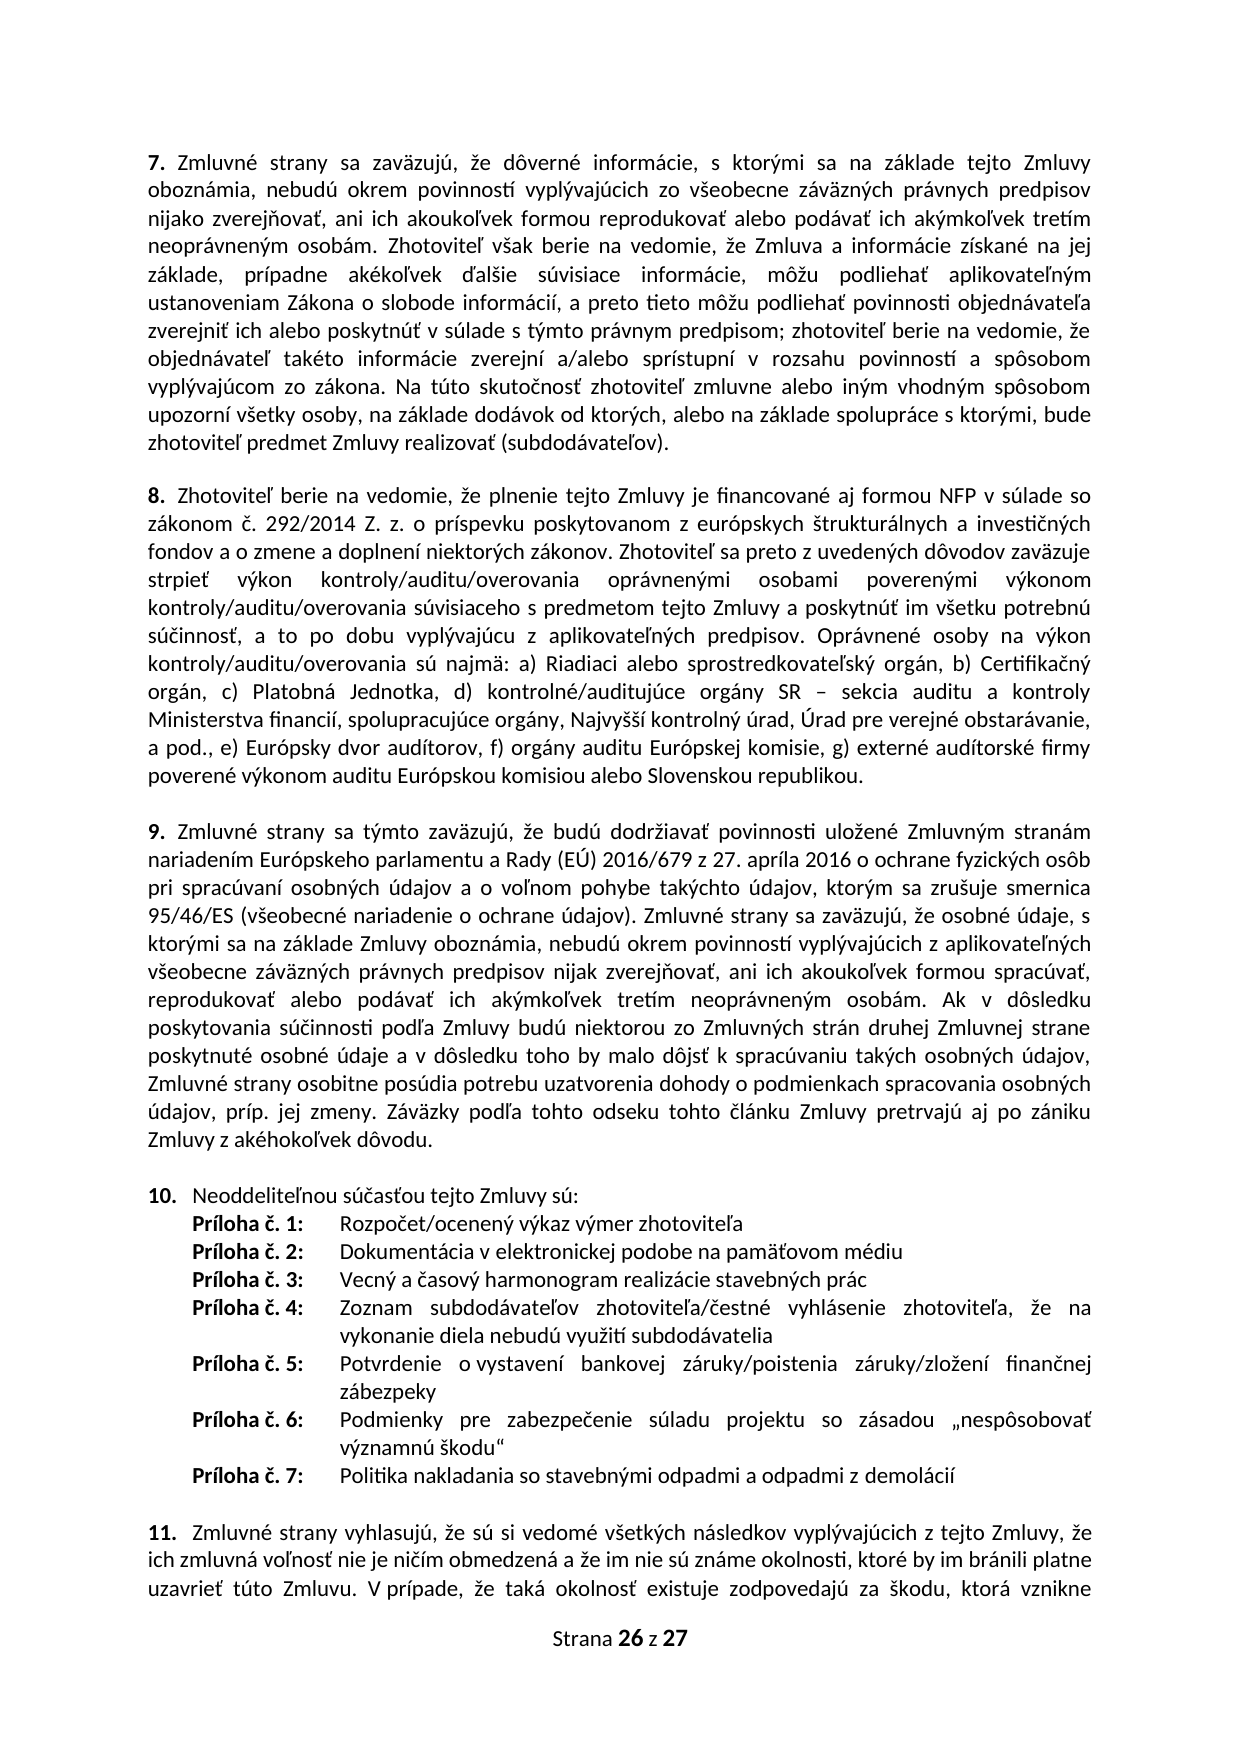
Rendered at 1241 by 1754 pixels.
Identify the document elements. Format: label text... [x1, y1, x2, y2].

list Príloha č. 4: Zoznam subdodávateľov zhotoviteľa/čestné vyhlásenie zhotoviteľa, že na vykonanie diela nebudú využití subdodávatelia [192, 1293, 1093, 1349]
list Príloha č. 2: Dokumentácia v elektronickej podobe na pamäťovom médiu [192, 1237, 1093, 1265]
list Zmluvné strany sa týmto zaväzujú, že budú dodržiavať povinnosti uložené Zmluvným stranám nariadením Európskeho parlamentu a Rady (EÚ) 2016/679 z 27. apríla 2016 o ochrane fyzických osôb pri spracúvaní osobných údajov a o voľnom pohybe takýchto údajov, ktorým sa zrušuje smernica 95/46/ES (všeobecné nariadenie o ochrane údajov). Zmluvné strany sa zaväzujú, že osobné údaje, s ktorými sa na základe Zmluvy oboznámia, nebudú okrem povinností vyplývajúcich z aplikovateľných všeobecne záväzných právnych predpisov nijak zverejňovať, ani ich akoukoľvek formou spracúvať, reprodukovať alebo podávať ich akýmkoľvek tretím neoprávneným osobám. Ak v dôsledku poskytovania súčinnosti podľa Zmluvy budú niektorou zo Zmluvných strán druhej Zmluvnej strane poskytnuté osobné údaje a v dôsledku toho by malo dôjsť k spracúvaniu takých osobných údajov, Zmluvné strany osobitne posúdia potrebu uzatvorenia dohody o podmienkach spracovania osobných údajov, príp. jej zmeny. Záväzky podľa tohto odseku tohto článku Zmluvy pretrvajú aj po zániku Zmluvy z akéhokoľvek dôvodu. [148, 817, 1093, 1153]
list Príloha č. 7: Politika nakladania so stavebnými odpadmi a odpadmi z demolácií [192, 1462, 1093, 1489]
list Neoddeliteľnou súčasťou tejto Zmluvy sú: [148, 1181, 1093, 1209]
list Zhotoviteľ berie na vedomie, že plnenie tejto Zmluvy je financované aj formou NFP v súlade so zákonom č. 292/2014 Z. z. o príspevku poskytovanom z európskych štrukturálnych a investičných fondov a o zmene a doplnení niektorých zákonov. Zhotoviteľ sa preto z uvedených dôvodov zaväzuje strpieť výkon kontroly/auditu/overovania oprávnenými osobami poverenými výkonom kontroly/auditu/overovania súvisiaceho s predmetom tejto Zmluvy a poskytnúť im všetku potrebnú súčinnosť, a to po dobu vyplývajúcu z aplikovateľných predpisov. Oprávnené osoby na výkon kontroly/auditu/overovania sú najmä: a) Riadiaci alebo sprostredkovateľský orgán, b) Certifikačný orgán, c) Platobná Jednotka, d) kontrolné/auditujúce orgány SR – sekcia auditu a kontroly Ministerstva financií, spolupracujúce orgány, Najvyšší kontrolný úrad, Úrad pre verejné obstarávanie, a pod., e) Európsky dvor audítorov, f) orgány auditu Európskej komisie, g) externé audítorské firmy poverené výkonom auditu Európskou komisiou alebo Slovenskou republikou. [148, 481, 1093, 789]
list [148, 1518, 1093, 1602]
list Zmluvné strany sa zaväzujú, že dôverné informácie, s ktorými sa na základe tejto Zmluvy oboznámia, nebudú okrem povinností vyplývajúcich zo všeobecne záväzných právnych predpisov nijako zverejňovať, ani ich akoukoľvek formou reprodukovať alebo podávať ich akýmkoľvek tretím neoprávneným osobám. Zhotoviteľ však berie na vedomie, že Zmluva a informácie získané na jej základe, prípadne akékoľvek ďalšie súvisiace informácie, môžu podliehať aplikovateľným ustanoveniam Zákona o slobode informácií, a preto tieto môžu podliehať povinnosti objednávateľa zverejniť ich alebo poskytnúť v súlade s týmto právnym predpisom; zhotoviteľ berie na vedomie, že objednávateľ takéto informácie zverejní a/alebo sprístupní v rozsahu povinností a spôsobom vyplývajúcom zo zákona. Na túto skutočnosť zhotoviteľ zmluvne alebo iným vhodným spôsobom upozorní všetky osoby, na základe dodávok od ktorých, alebo na základe spolupráce s ktorými, bude zhotoviteľ predmet Zmluvy realizovať (subdodávateľov). [148, 148, 1093, 456]
list Príloha č. 6: Podmienky pre zabezpečenie súladu projektu so zásadou „nespôsobovať významnú škodu“ [192, 1406, 1093, 1462]
list Príloha č. 5: Potvrdenie o vystavení bankovej záruky/poistenia záruky/zložení finančnej zábezpeky [192, 1349, 1093, 1406]
list Príloha č. 3: Vecný a časový harmonogram realizácie stavebných prác [192, 1265, 1093, 1293]
list Príloha č. 1: Rozpočet/ocenený výkaz výmer zhotoviteľa [192, 1209, 1093, 1237]
